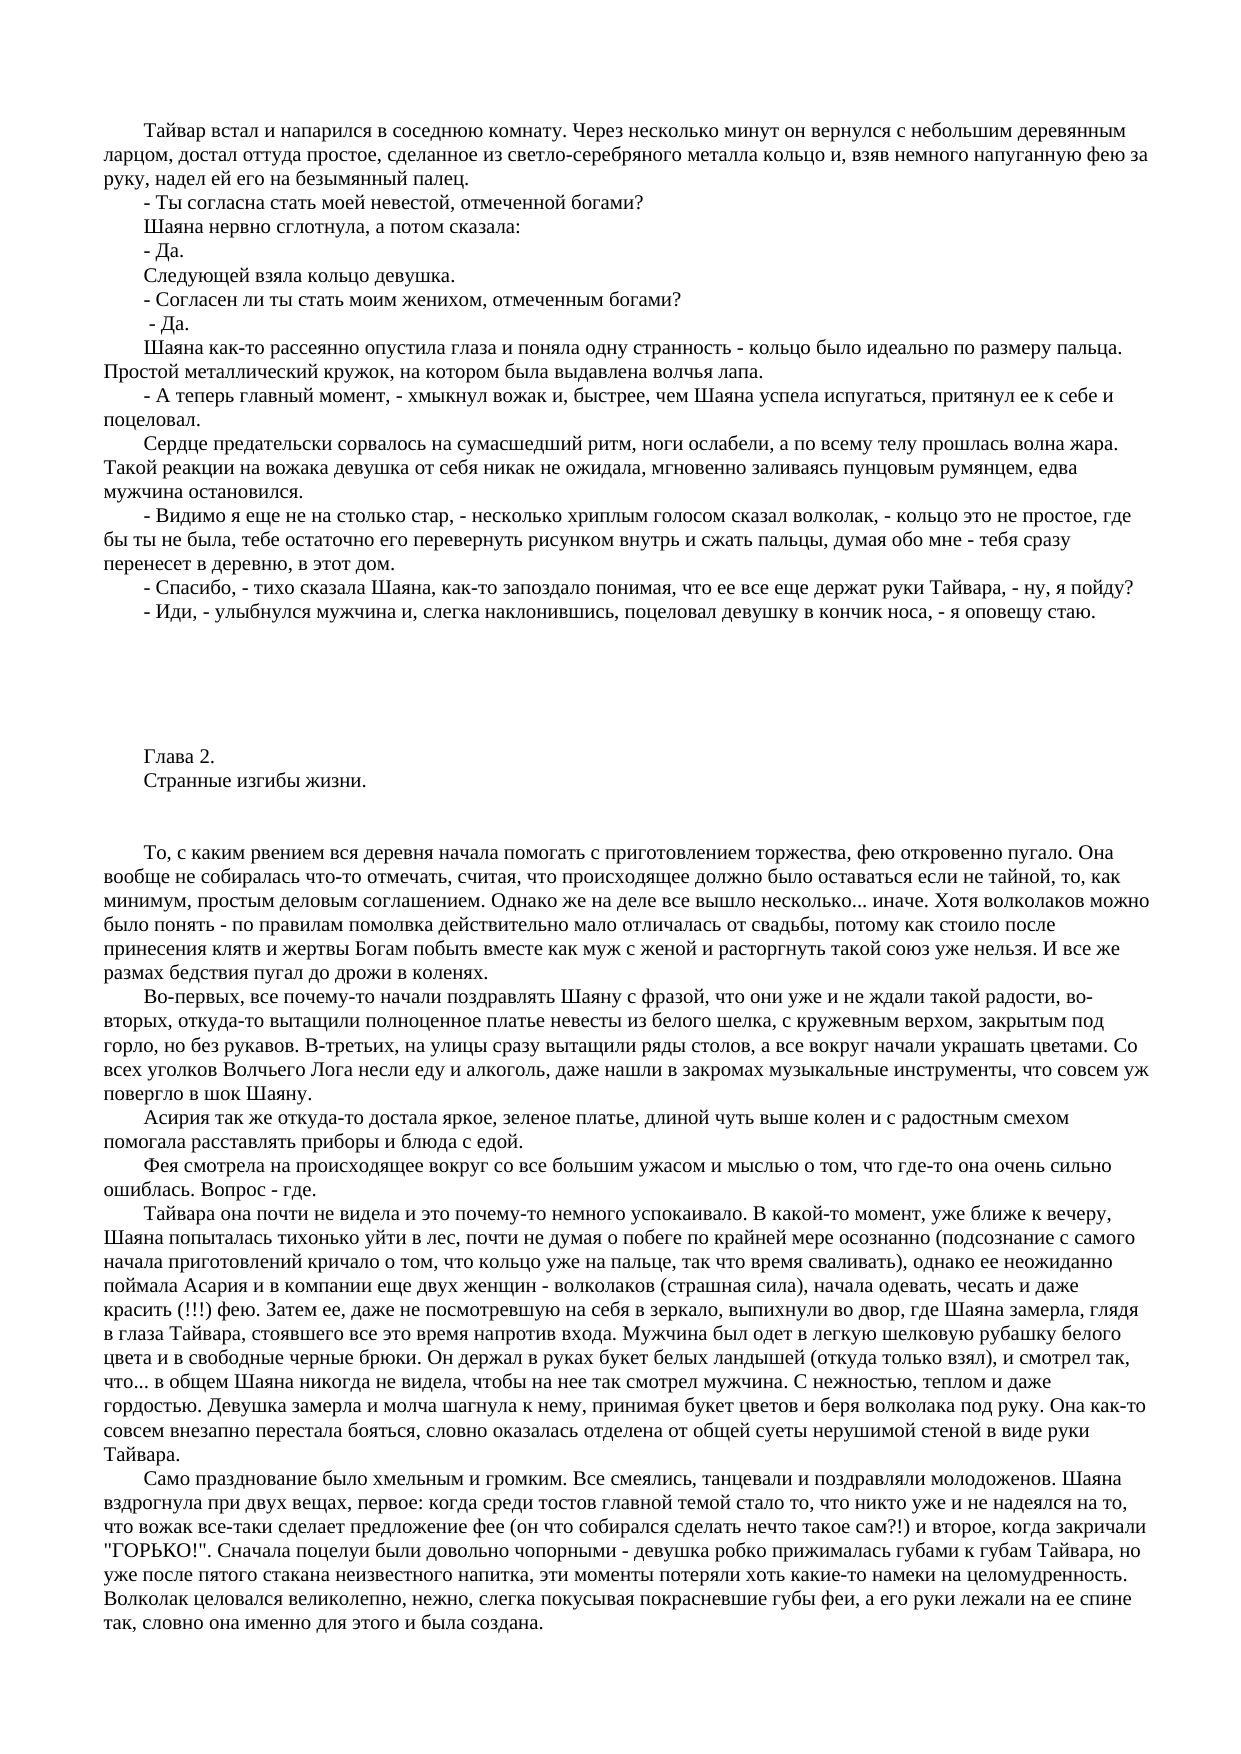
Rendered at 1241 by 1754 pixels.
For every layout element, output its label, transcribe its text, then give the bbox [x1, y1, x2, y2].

text - Иди, - улыбнулся мужчина и, слегка наклонившись, поцеловал девушку в кончик носа, - я оповещу стаю. [103, 599, 1152, 623]
text Фея смотрела на происходящее вокруг со все большим ужасом и мыслью о том, что где-то она очень сильно ошиблась. Вопрос - где. [103, 1153, 1152, 1201]
text - Видимо я еще не на столько стар, - несколько хриплым голосом сказал волколак, - кольцо это не простое, где бы ты не была, тебе остаточно его перевернуть рисунком внутрь и сжать пальцы, думая обо мне - тебя сразу перенесет в деревню, в этот дом. [103, 503, 1152, 575]
text - А теперь главный момент, - хмыкнул вожак и, быстрее, чем Шаяна успела испугаться, притянул ее к себе и поцеловал. [103, 383, 1152, 431]
text Сердце предательски сорвалось на сумасшедший ритм, ноги ослабели, а по всему телу прошлась волна жара. Такой реакции на вожака девушка от себя никак не ожидала, мгновенно заливаясь пунцовым румянцем, едва мужчина остановился. [103, 431, 1152, 503]
text Странные изгибы жизни. [103, 768, 1152, 792]
text Тайвар встал и напарился в соседнюю комнату. Через несколько минут он вернулся с небольшим деревянным ларцом, достал оттуда простое, сделанное из светло-серебряного металла кольцо и, взяв немного напуганную фею за руку, надел ей его на безымянный палец. [103, 118, 1152, 190]
text - Ты согласна стать моей невестой, отмеченной богами? [103, 190, 1152, 214]
text Следующей взяла кольцо девушка. [103, 262, 1152, 287]
text Во-первых, все почему-то начали поздравлять Шаяну с фразой, что они уже и не ждали такой радости, во-вторых, откуда-то вытащили полноценное платье невесты из белого шелка, с кружевным верхом, закрытым под горло, но без рукавов. В-третьих, на улицы сразу вытащили ряды столов, а все вокруг начали украшать цветами. Со всех уголков Волчьего Лога несли еду и алкоголь, даже нашли в закромах музыкальные инструменты, что совсем уж повергло в шок Шаяну. [103, 984, 1152, 1105]
text Асирия так же откуда-то достала яркое, зеленое платье, длиной чуть выше колен и с радостным смехом помогала расставлять приборы и блюда с едой. [103, 1105, 1152, 1153]
text Шаяна нервно сглотнула, а потом сказала: [103, 214, 1152, 238]
text - Согласен ли ты стать моим женихом, отмеченным богами? [103, 287, 1152, 311]
text Тайвара она почти не видела и это почему-то немного успокаивало. В какой-то момент, уже ближе к вечеру, Шаяна попыталась тихонько уйти в лес, почти не думая о побеге по крайней мере осознанно (подсознание с самого начала приготовлений кричало о том, что кольцо уже на пальце, так что время сваливать), однако ее неожиданно поймала Асария и в компании еще двух женщин - волколаков (страшная сила), начала одевать, чесать и даже красить (!!!) фею. Затем ее, даже не посмотревшую на себя в зеркало, выпихнули во двор, где Шаяна замерла, глядя в глаза Тайвара, стоявшего все это время напротив входа. Мужчина был одет в легкую шелковую рубашку белого цвета и в свободные черные брюки. Он держал в руках букет белых ландышей (откуда только взял), и смотрел так, что... в общем Шаяна никогда не видела, чтобы на нее так смотрел мужчина. С нежностью, теплом и даже гордостью. Девушка замерла и молча шагнула к нему, принимая букет цветов и беря волколака под руку. Она как-то совсем внезапно перестала бояться, словно оказалась отделена от общей суеты нерушимой стеной в виде руки Тайвара. [103, 1201, 1152, 1466]
text Само празднование было хмельным и громким. Все смеялись, танцевали и поздравляли молодоженов. Шаяна вздрогнула при двух вещах, первое: когда среди тостов главной темой стало то, что никто уже и не надеялся на то, что вожак все-таки сделает предложение фее (он что собирался сделать нечто такое сам?!) и второе, когда закричали "ГОРЬКО!". Сначала поцелуи были довольно чопорными - девушка робко прижималась губами к губам Тайвара, но уже после пятого стакана неизвестного напитка, эти моменты потеряли хоть какие-то намеки на целомудренность. Волколак целовался великолепно, нежно, слегка покусывая покрасневшие губы феи, а его руки лежали на ее спине так, словно она именно для этого и была создана. [103, 1466, 1152, 1634]
text - Да. [103, 238, 1152, 262]
text - Спасибо, - тихо сказала Шаяна, как-то запоздало понимая, что ее все еще держат руки Тайвара, - ну, я пойду? [103, 575, 1152, 599]
text Глава 2. [103, 744, 1152, 768]
text То, с каким рвением вся деревня начала помогать с приготовлением торжества, фею откровенно пугало. Она вообще не собиралась что-то отмечать, считая, что происходящее должно было оставаться если не тайной, то, как минимум, простым деловым соглашением. Однако же на деле все вышло несколько... иначе. Хотя волколаков можно было понять - по правилам помолвка действительно мало отличалась от свадьбы, потому как стоило после принесения клятв и жертвы Богам побыть вместе как муж с женой и расторгнуть такой союз уже нельзя. И все же размах бедствия пугал до дрожи в коленях. [103, 840, 1152, 984]
text - Да. [103, 311, 1152, 335]
text Шаяна как-то рассеянно опустила глаза и поняла одну странность - кольцо было идеально по размеру пальца. Простой металлический кружок, на котором была выдавлена волчья лапа. [103, 335, 1152, 383]
